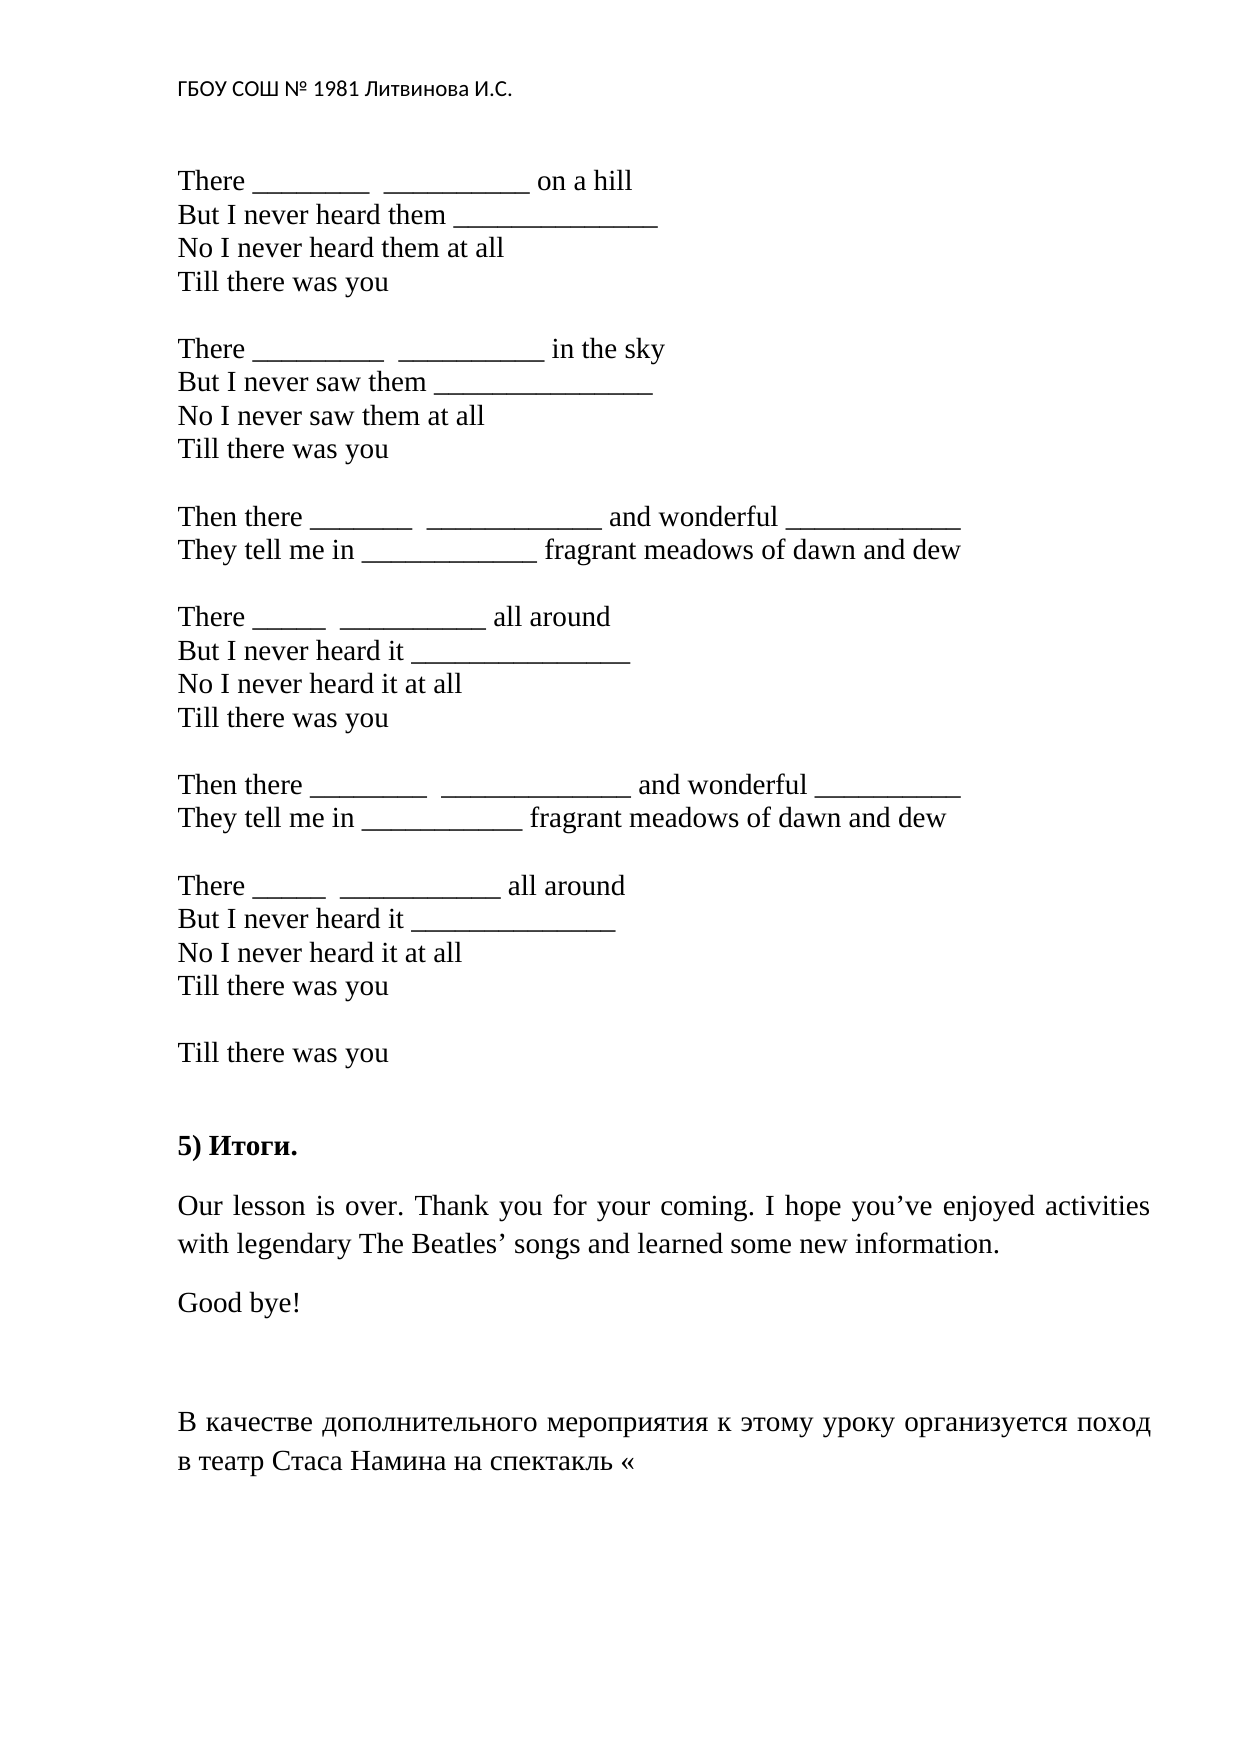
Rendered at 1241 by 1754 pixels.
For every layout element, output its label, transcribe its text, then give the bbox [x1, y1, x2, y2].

text No I never saw them at all [177, 398, 1152, 432]
text No I never heard it at all [177, 666, 1152, 700]
text Till there was you [177, 1035, 1152, 1069]
text Till there was you [177, 264, 1152, 297]
text Then there ________ _____________ and wonderful __________ [177, 767, 1152, 801]
text But I never heard it ______________ [177, 901, 1152, 935]
text Till there was you [177, 968, 1152, 1002]
text Till there was you [177, 700, 1152, 733]
text 5) Итоги. [177, 1128, 1152, 1162]
text Then there _______ ____________ and wonderful ____________ [177, 499, 1152, 532]
text Our lesson is over. Thank you for your coming. I hope you’ve enjoyed activities with legendary The Beatles’ songs and learned some new information. [177, 1188, 1152, 1260]
text But I never heard it _______________ [177, 633, 1152, 666]
text There _____ __________ all around [177, 599, 1152, 633]
text There _____ ___________ all around [177, 868, 1152, 901]
text Till there was you [177, 432, 1152, 465]
text But I never saw them _______________ [177, 364, 1152, 398]
text No I never heard them at all [177, 230, 1152, 264]
text They tell me in ____________ fragrant meadows of dawn and dew [177, 532, 1152, 566]
text Good bye! [177, 1286, 1152, 1319]
text But I never heard them ______________ [177, 197, 1152, 230]
text There _________ __________ in the sky [177, 331, 1152, 364]
text В качестве дополнительного мероприятия к этому уроку организуется поход в театр Стаса Намина на спектакль « [177, 1404, 1152, 1476]
text There ________ __________ on a hill [177, 163, 1152, 197]
text No I never heard it at all [177, 935, 1152, 968]
text They tell me in ___________ fragrant meadows of dawn and dew [177, 801, 1152, 834]
